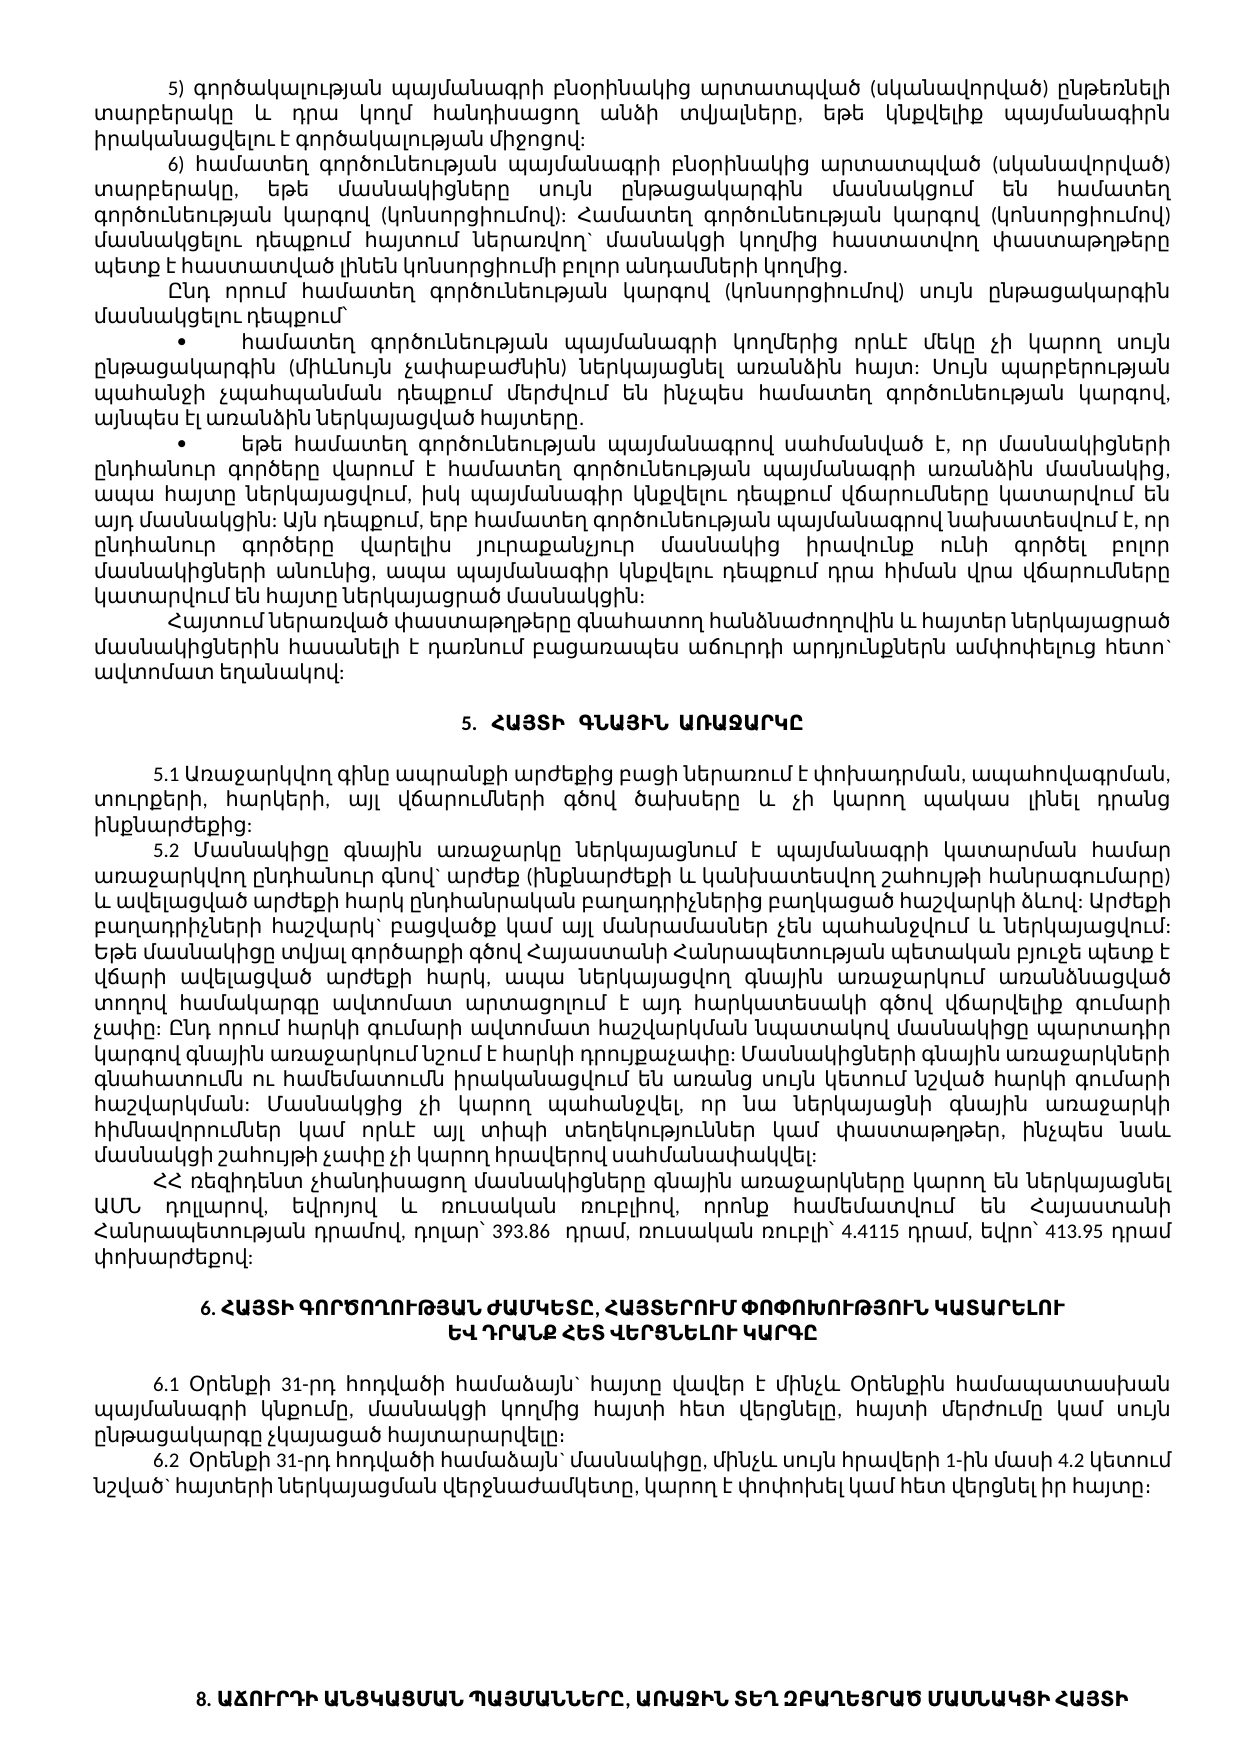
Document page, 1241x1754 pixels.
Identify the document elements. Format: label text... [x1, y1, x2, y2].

text 6.1 Օրենքի 31-րդ հոդվածի համաձայն` հայտը վավեր է մինչև Օրենքին համապատասխան պայմանագրի կնքումը, մասնակցի կողմից հայտի հետ վերցնելը, հայտի մերժումը կամ սույն ընթացակարգը չկայացած հայտարարվելը։ [94, 1371, 1171, 1447]
list համատեղ գործունեության պայմանագրի կողմերից որևէ մեկը չի կարող սույն ընթացակարգին (միևնույն չափաբաժնին) ներկայացնել առանձին հայտ: Սույն պարբերության պահանջի չպահպանման դեպքում մերժվում են ինչպես համատեղ գործունեության կարգով, այնպես էլ առանձին ներկայացված հայտերը. [94, 329, 1171, 431]
text 5) գործակալության պայմանագրի բնօրինակից արտատպված (սկանավորված) ընթեռնելի տարբերակը և դրա կողմ հանդիսացող անձի տվյալները, եթե կնքվելիք պայմանագիրն իրականացվելու է գործակալության միջոցով: [94, 75, 1171, 151]
text ՀՀ ռեզիդենտ չհանդիսացող մասնակիցները գնային առաջարկները կարող են ներկայացնել ԱՄՆ դոլլարով, եվրոյով և ռուսական ռուբլիով, որոնք համեմատվում են Հայաստանի Հանրապետության դրամով, դոլար՝ 393.86 դրամ, ռուսական ռուբլի՝ 4.4115 դրամ, եվրո՝ 413.95 դրամ փոխարժեքով: [94, 1168, 1171, 1269]
text 5.1 Առաջարկվող գինը ապրանքի արժեքից բացի ներառում է փոխադրման, ապահովագրման, տուրքերի, հարկերի, այլ վճարումների գծով ծախսերը և չի կարող պակաս լինել դրանց ինքնարժեքից: [94, 761, 1171, 837]
text 5.2 Մասնակիցը գնային առաջարկը ներկայացնում է պայմանագրի կատարման համար առաջարկվող ընդհանուր գնով` արժեք (ինքնարժեքի և կանխատեսվող շահույթի հանրագումարը) և ավելացված արժեքի հարկ ընդհանրական բաղադրիչներից բաղկացած հաշվարկի ձևով: Արժեքի բաղադրիչների հաշվարկ` բացվածք կամ այլ մանրամասներ չեն պահանջվում և ներկայացվում: Եթե մասնակիցը տվյալ գործարքի գծով Հայաստանի Հանրապետության պետական բյուջե պետք է վճարի ավելացված արժեքի հարկ, ապա ներկայացվող գնային առաջարկում առանձնացված տողով համակարգը ավտոմատ արտացոլում է այդ հարկատեսակի գծով վճարվելիք գումարի չափը: Ընդ որում հարկի գումարի ավտոմատ հաշվարկման նպատակով մասնակիցը պարտադիր կարգով գնային առաջարկում նշում է հարկի դրույքաչափը: Մասնակիցների գնային առաջարկների գնահատումն ու համեմատումն իրականացվում են առանց սույն կետում նշված հարկի գումարի հաշվարկման: Մասնակցից չի կարող պահանջվել, որ նա ներկայացնի գնային առաջարկի հիմնավորումներ կամ որևէ այլ տիպի տեղեկություններ կամ փաստաթղթեր, ինչպես նաև մասնակցի շահույթի չափը չի կարող հրավերով սահմանափակվել: [94, 837, 1171, 1168]
text 6. ՀԱՅՏԻ ԳՈՐԾՈՂՈՒԹՅԱՆ ԺԱՄԿԵՏԸ, ՀԱՅՏԵՐՈՒՄ ՓՈՓՈԽՈՒԹՅՈՒՆ ԿԱՏԱՐԵԼՈՒ [94, 1295, 1171, 1320]
text ԵՎ ԴՐԱՆՔ ՀԵՏ ՎԵՐՑՆԵԼՈՒ ԿԱՐԳԸ [94, 1320, 1171, 1346]
text 6) համատեղ գործունեության պայմանագրի բնօրինակից արտատպված (սկանավորված) տարբերակը, եթե մասնակիցները սույն ընթացակարգին մասնակցում են համատեղ գործունեության կարգով (կոնսորցիումով): Համատեղ գործունեության կարգով (կոնսորցիումով) մասնակցելու դեպքում հայտում ներառվող` մասնակցի կողմից հաստատվող փաստաթղթերը պետք է հաստատված լինեն կոնսորցիումի բոլոր անդամների կողմից. [94, 151, 1171, 278]
text Ընդ որում համատեղ գործունեության կարգով (կոնսորցիումով) սույն ընթացակարգին մասնակցելու դեպքում՝ [94, 278, 1171, 329]
text 5. ՀԱՅՏԻ ԳՆԱՅԻՆ ԱՌԱՋԱՐԿԸ [94, 710, 1171, 736]
text 6.2 Օրենքի 31-րդ հոդվածի համաձայն` մասնակիցը, մինչև սույն հրավերի 1-ին մասի 4.2 կետում նշված` հայտերի ներկայացման վերջնաժամկետը, կարող է փոփոխել կամ հետ վերցնել իր հայտը։ [94, 1447, 1171, 1498]
text 8. ԱՃՈՒՐԴԻ ԱՆՑԿԱՑՄԱՆ ՊԱՅՄԱՆՆԵՐԸ, ԱՌԱՋԻՆ ՏԵՂ ԶԲԱՂԵՑՐԱԾ ՄԱՍՆԱԿՑԻ ՀԱՅՏԻ [94, 1686, 1171, 1712]
text Հայտում ներառված փաստաթղթերը գնահատող հանձնաժողովին և հայտեր ներկայացրած մասնակիցներին հասանելի է դառնում բացառապես աճուրդի արդյունքներն ամփոփելուց հետո` ավտոմատ եղանակով: [94, 609, 1171, 685]
list եթե համատեղ գործունեության պայմանագրով սահմանված է, որ մասնակիցների ընդհանուր գործերը վարում է համատեղ գործունեության պայմանագրի առանձին մասնակից, ապա հայտը ներկայացվում, իսկ պայմանագիր կնքվելու դեպքում վճարումները կատարվում են այդ մասնակցին: Այն դեպքում, երբ համատեղ գործունեության պայմանագրով նախատեսվում է, որ ընդհանուր գործերը վարելիս յուրաքանչյուր մասնակից իրավունք ունի գործել բոլոր մասնակիցների անունից, ապա պայմանագիր կնքվելու դեպքում դրա հիման վրա վճարումները կատարվում են հայտը ներկայացրած մասնակցին: [94, 431, 1171, 609]
